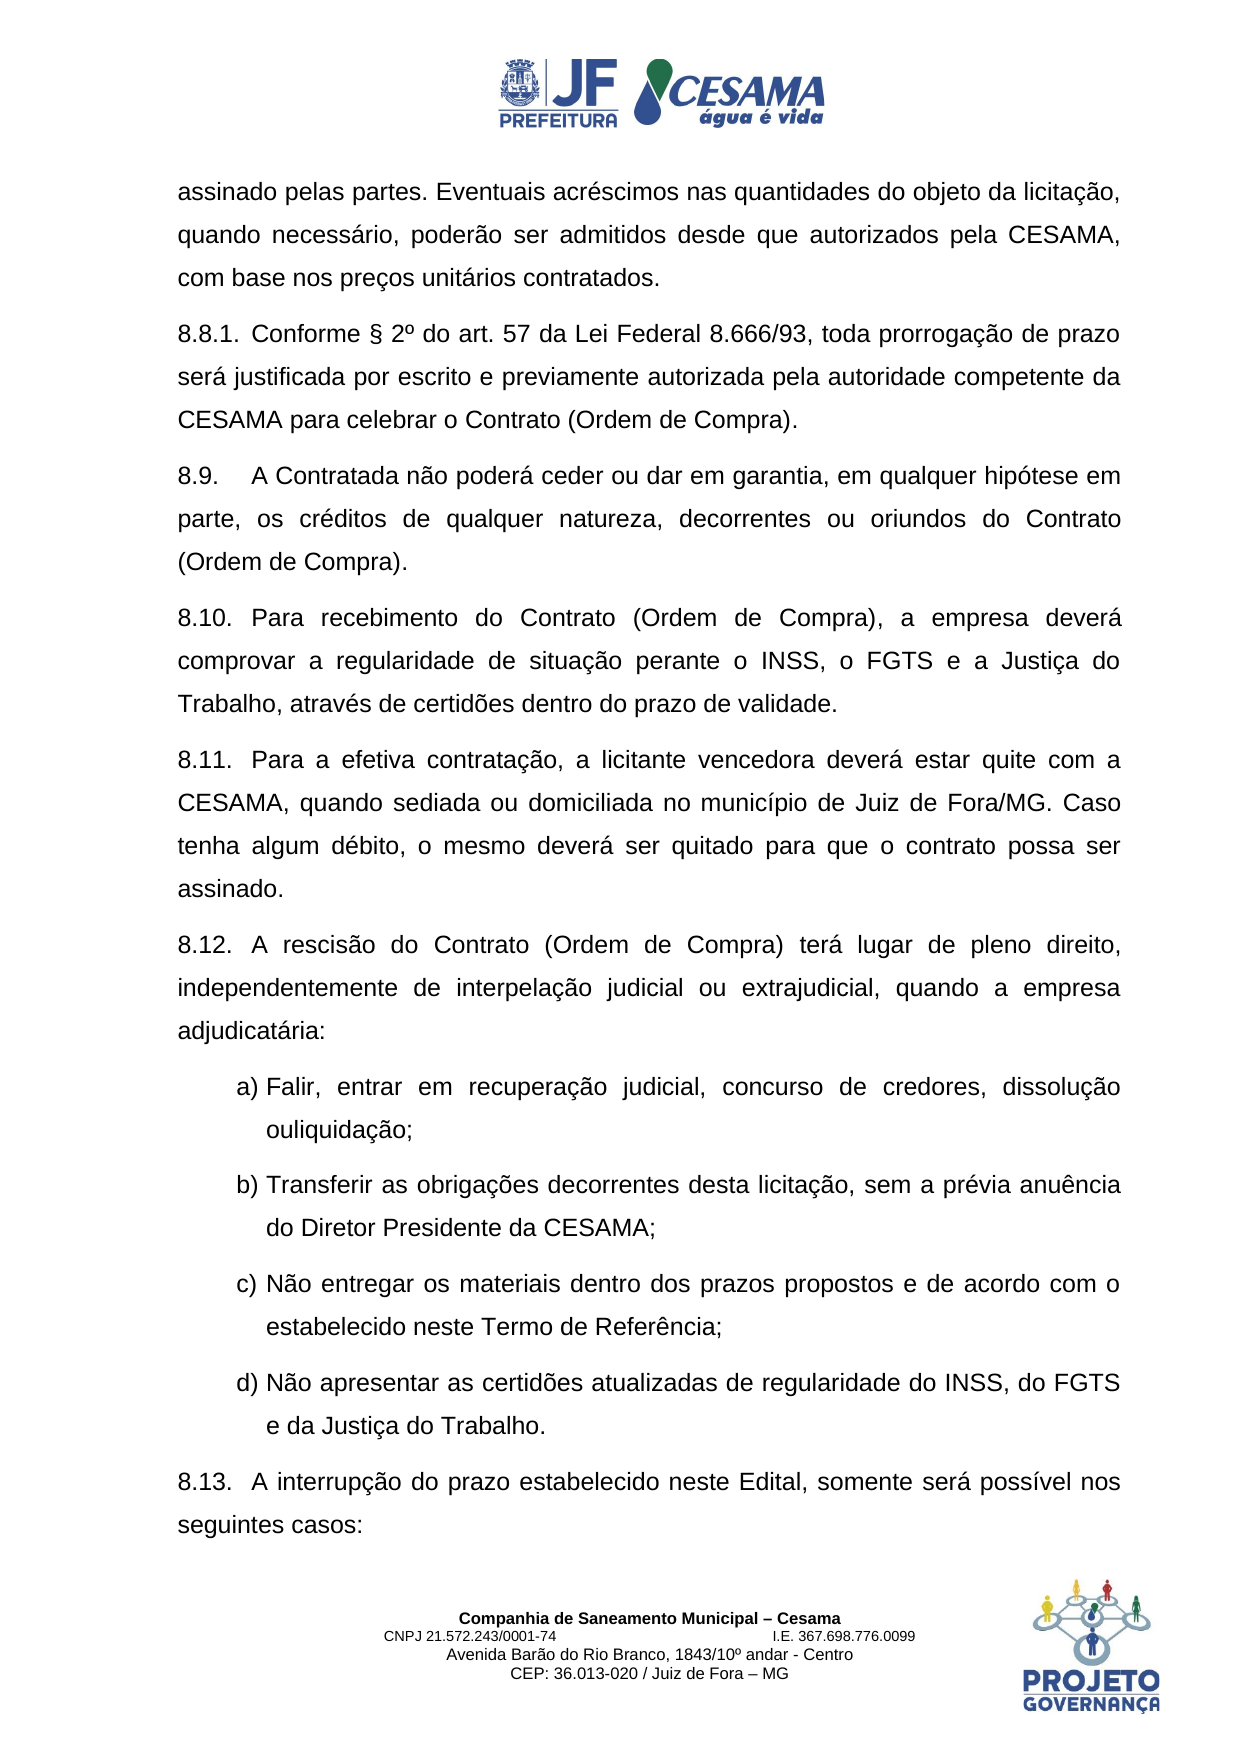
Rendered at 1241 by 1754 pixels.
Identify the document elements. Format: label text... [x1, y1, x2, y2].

picture [1023, 1579, 1160, 1714]
list Não apresentar as certidões atualizadas de regularidade do INSS, do FGTS e da Justiça do Trabalho. [236, 1368, 1122, 1440]
list Transferir as obrigações decorrentes desta licitação, sem a prévia anuência do Diretor Presidente da CESAMA; [236, 1170, 1122, 1242]
list Falir, entrar em recuperação judicial, concurso de credores, dissolução ouliquidação; [236, 1072, 1122, 1143]
list Conforme § 2º do art. 57 da Lei Federal 8.666/93, toda prorrogação de prazo será justificada por escrito e previamente autorizada pela autoridade competente da CESAMA para celebrar o Contrato (Ordem de Compra). [177, 319, 1122, 434]
list Para recebimento do Contrato (Ordem de Compra), a empresa deverá comprovar a regularidade de situação perante o INSS, o FGTS e a Justiça do Trabalho, através de certidões dentro do prazo de validade. [177, 603, 1122, 718]
list A interrupção do prazo estabelecido neste Edital, somente será possível nos seguintes casos: [177, 1467, 1122, 1538]
picture [498, 59, 825, 128]
list A Contratada não poderá ceder ou dar em garantia, em qualquer hipótese em parte, os créditos de qualquer natureza, decorrentes ou oriundos do Contrato (Ordem de Compra). [177, 461, 1122, 576]
list A rescisão do Contrato (Ordem de Compra) terá lugar de pleno direito, independentemente de interpelação judicial ou extrajudicial, quando a empresa adjudicatária: [177, 930, 1122, 1045]
list Para a efetiva contratação, a licitante vencedora deverá estar quite com a CESAMA, quando sediada ou domiciliada no município de Juiz de Fora/MG. Caso tenha algum débito, o mesmo deverá ser quitado para que o contrato possa ser assinado. [177, 745, 1122, 903]
list Não entregar os materiais dentro dos prazos propostos e de acordo com o estabelecido neste Termo de Referência; [236, 1269, 1122, 1341]
